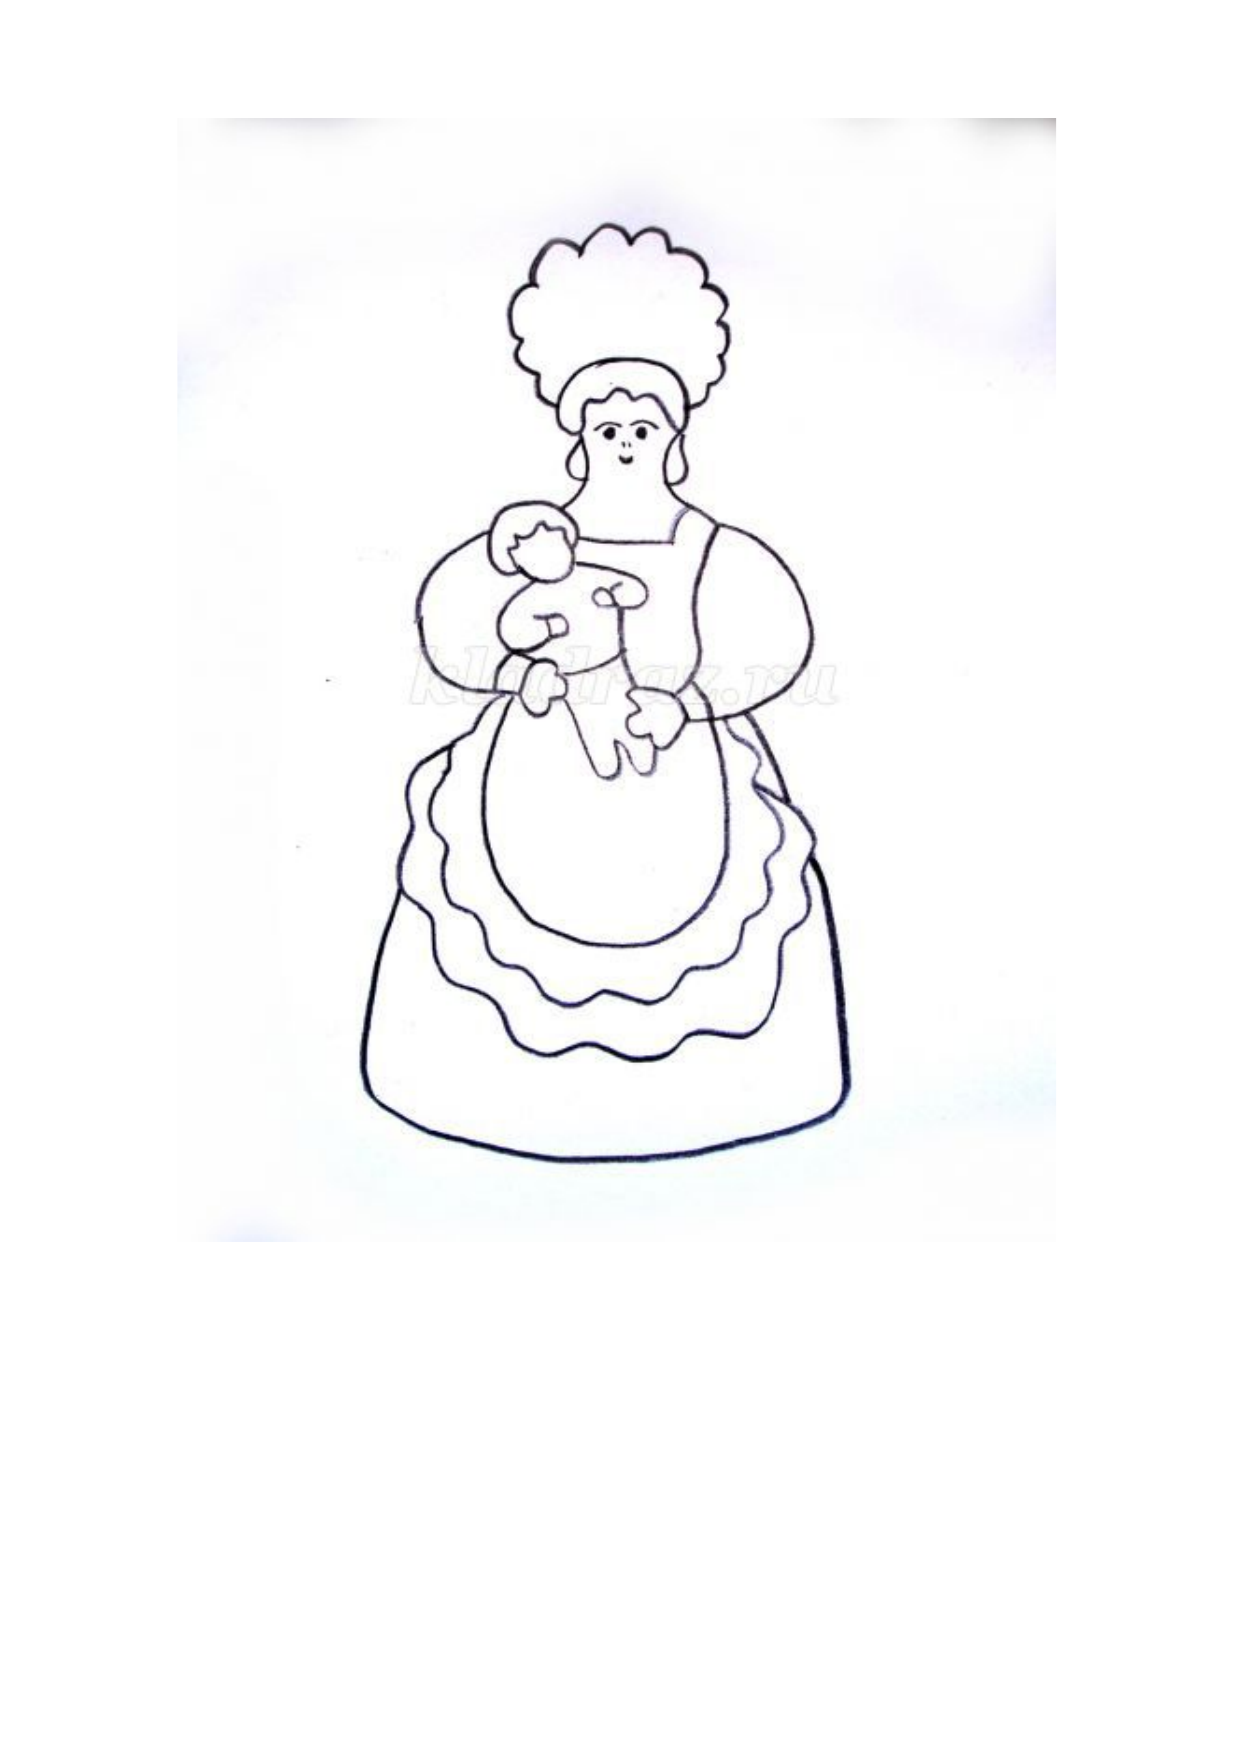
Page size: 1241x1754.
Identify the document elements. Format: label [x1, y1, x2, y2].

picture [177, 118, 1057, 1242]
